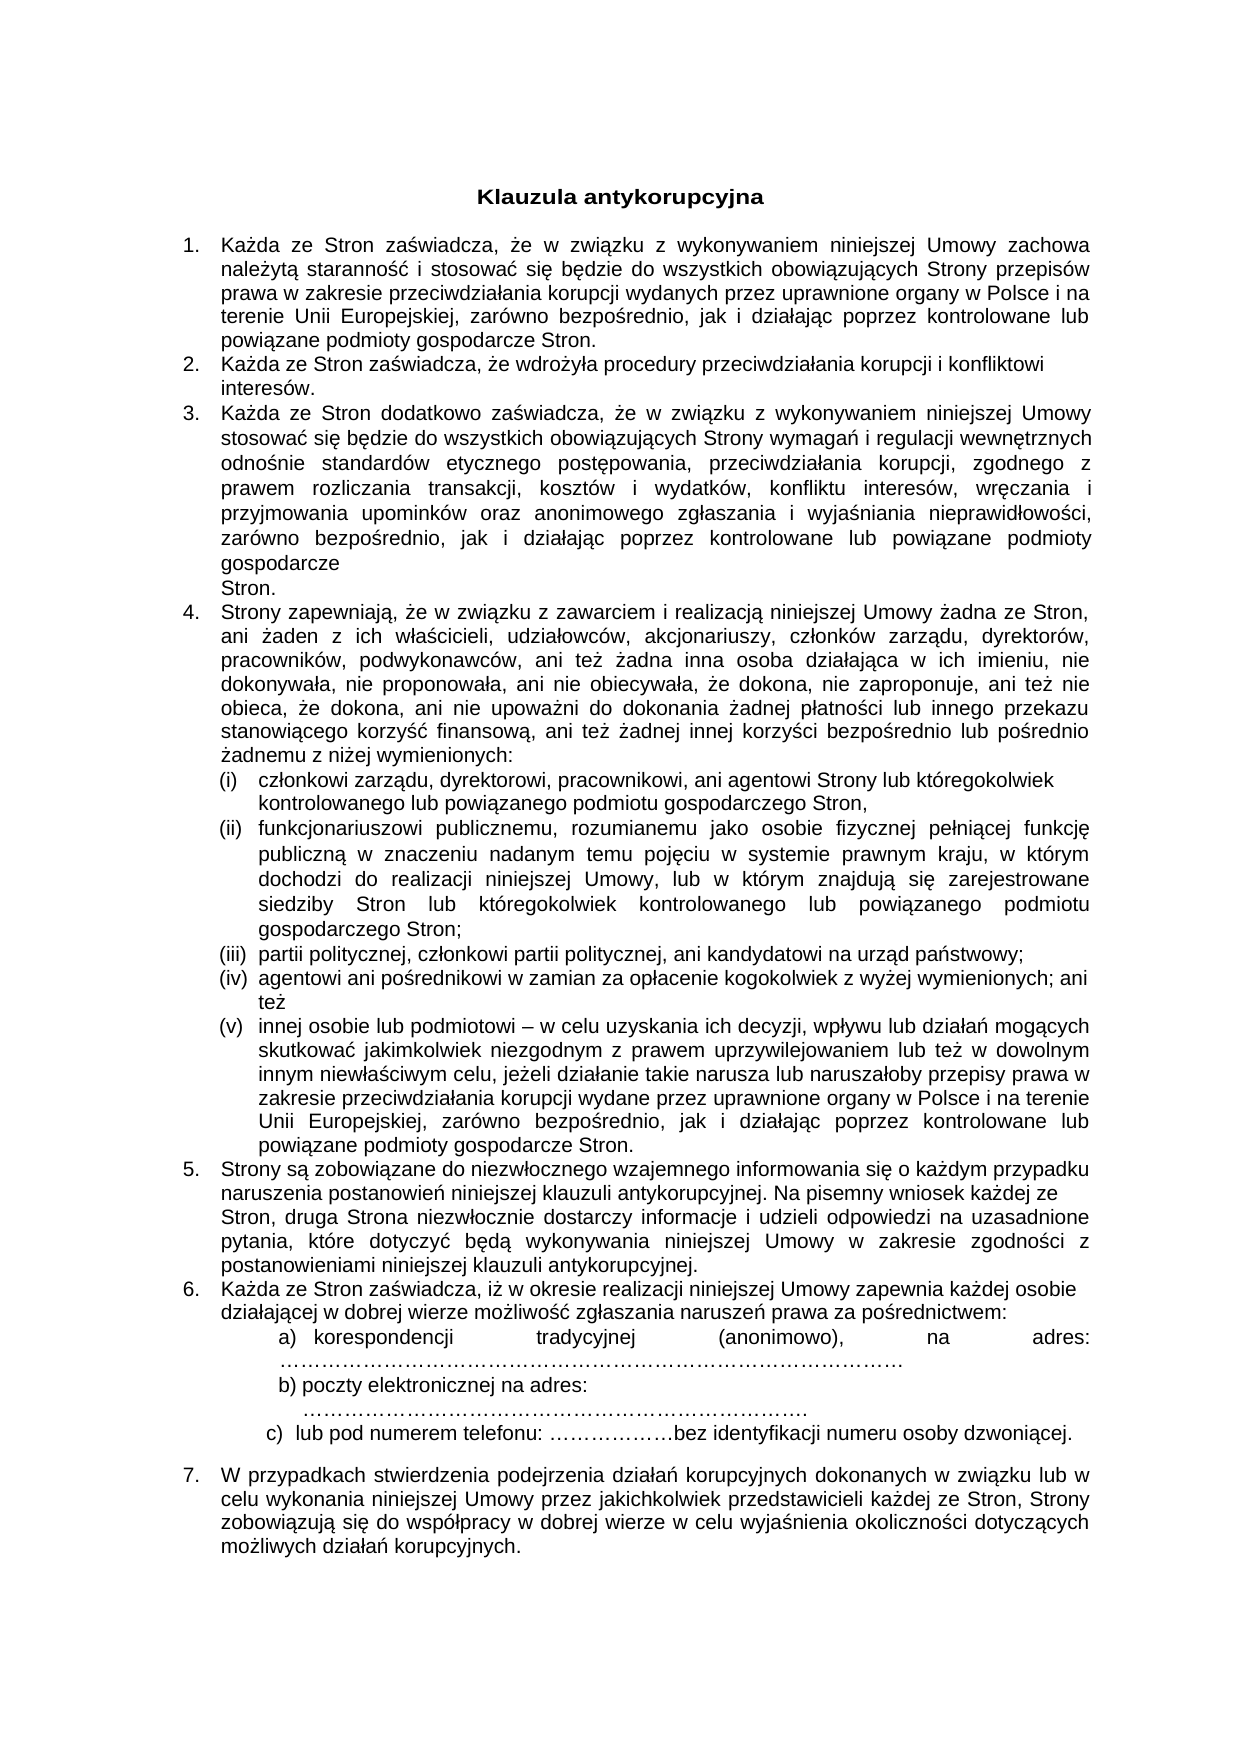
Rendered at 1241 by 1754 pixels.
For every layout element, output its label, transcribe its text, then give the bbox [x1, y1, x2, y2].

list poczty elektronicznej na adres: ………………………………………………………………. [278, 1373, 1093, 1421]
list lub pod numerem telefonu: ………………bez identyfikacji numeru osoby dzwoniącej. [266, 1421, 1093, 1444]
list agentowi ani pośrednikowi w zamian za opłacenie kogokolwiek z wyżej wymienionych; ani też [219, 967, 1091, 1014]
text Klauzula antykorupcyjna [148, 185, 1093, 209]
list Każda ze Stron zaświadcza, że w związku z wykonywaniem niniejszej Umowy zachowa należytą staranność i stosować się będzie do wszystkich obowiązujących Strony przepisów prawa w zakresie przeciwdziałania korupcji wydanych przez uprawnione organy w Polsce i na terenie Unii Europejskiej, zarówno bezpośrednio, jak i działając poprzez kontrolowane lub powiązane podmioty gospodarcze Stron. [183, 234, 1091, 352]
list Każda ze Stron dodatkowo zaświadcza, że w związku z wykonywaniem niniejszej Umowy stosować się będzie do wszystkich obowiązujących Strony wymagań i regulacji wewnętrznych odnośnie standardów etycznego postępowania, przeciwdziałania korupcji, zgodnego z prawem rozliczania transakcji, kosztów i wydatków, konfliktu interesów, wręczania i przyjmowania upominków oraz anonimowego zgłaszania i wyjaśniania nieprawidłowości, zarówno bezpośrednio, jak i działając poprzez kontrolowane lub powiązane podmioty gospodarcze [183, 401, 1093, 575]
text Stron, druga Strona niezwłocznie dostarczy informacje i udzieli odpowiedzi na uzasadnione pytania, które dotyczyć będą wykonywania niniejszej Umowy w zakresie zgodności z postanowieniami niniejszej klauzuli antykorupcyjnej. [221, 1206, 1091, 1276]
text Stron. [221, 576, 1093, 600]
list Strony zapewniają, że w związku z zawarciem i realizacją niniejszej Umowy żadna ze Stron, ani żaden z ich właścicieli, udziałowców, akcjonariuszy, członków zarządu, dyrektorów, pracowników, podwykonawców, ani też żadna inna osoba działająca w ich imieniu, nie dokonywała, nie proponowała, ani nie obiecywała, że dokona, nie zaproponuje, ani też nie obieca, że dokona, ani nie upoważni do dokonania żadnej płatności lub innego przekazu stanowiącego korzyść finansową, ani też żadnej innej korzyści bezpośrednio lub pośrednio żadnemu z niżej wymienionych: [183, 601, 1091, 767]
list partii politycznej, członkowi partii politycznej, ani kandydatowi na urząd państwowy; [219, 942, 1093, 966]
list Strony są zobowiązane do niezwłocznego wzajemnego informowania się o każdym przypadku naruszenia postanowień niniejszej klauzuli antykorupcyjnej. Na pisemny wniosek każdej ze [183, 1158, 1091, 1205]
list W przypadkach stwierdzenia podejrzenia działań korupcyjnych dokonanych w związku lub w celu wykonania niniejszej Umowy przez jakichkolwiek przedstawicieli każdej ze Stron, Strony zobowiązują się do współpracy w dobrej wierze w celu wyjaśnienia okoliczności dotyczących możliwych działań korupcyjnych. [183, 1463, 1091, 1557]
list korespondencji tradycyjnej (anonimowo), na adres: ……………………………………………………………………………… [278, 1325, 1091, 1372]
list funkcjonariuszowi publicznemu, rozumianemu jako osobie fizycznej pełniącej funkcję publiczną w znaczeniu nadanym temu pojęciu w systemie prawnym kraju, w którym dochodzi do realizacji niniejszej Umowy, lub w którym znajdują się zarejestrowane siedziby Stron lub któregokolwiek kontrolowanego lub powiązanego podmiotu gospodarczego Stron; [219, 816, 1091, 941]
list Każda ze Stron zaświadcza, że wdrożyła procedury przeciwdziałania korupcji i konfliktowi interesów. [183, 353, 1091, 400]
list innej osobie lub podmiotowi – w celu uzyskania ich decyzji, wpływu lub działań mogących skutkować jakimkolwiek niezgodnym z prawem uprzywilejowaniem lub też w dowolnym innym niewłaściwym celu, jeżeli działanie takie narusza lub naruszałoby przepisy prawa w zakresie przeciwdziałania korupcji wydane przez uprawnione organy w Polsce i na terenie Unii Europejskiej, zarówno bezpośrednio, jak i działając poprzez kontrolowane lub powiązane podmioty gospodarcze Stron. [219, 1014, 1091, 1157]
list członkowi zarządu, dyrektorowi, pracownikowi, ani agentowi Strony lub któregokolwiek kontrolowanego lub powiązanego podmiotu gospodarczego Stron, [219, 768, 1091, 815]
list Każda ze Stron zaświadcza, iż w okresie realizacji niniejszej Umowy zapewnia każdej osobie działającej w dobrej wierze możliwość zgłaszania naruszeń prawa za pośrednictwem: [183, 1277, 1091, 1324]
